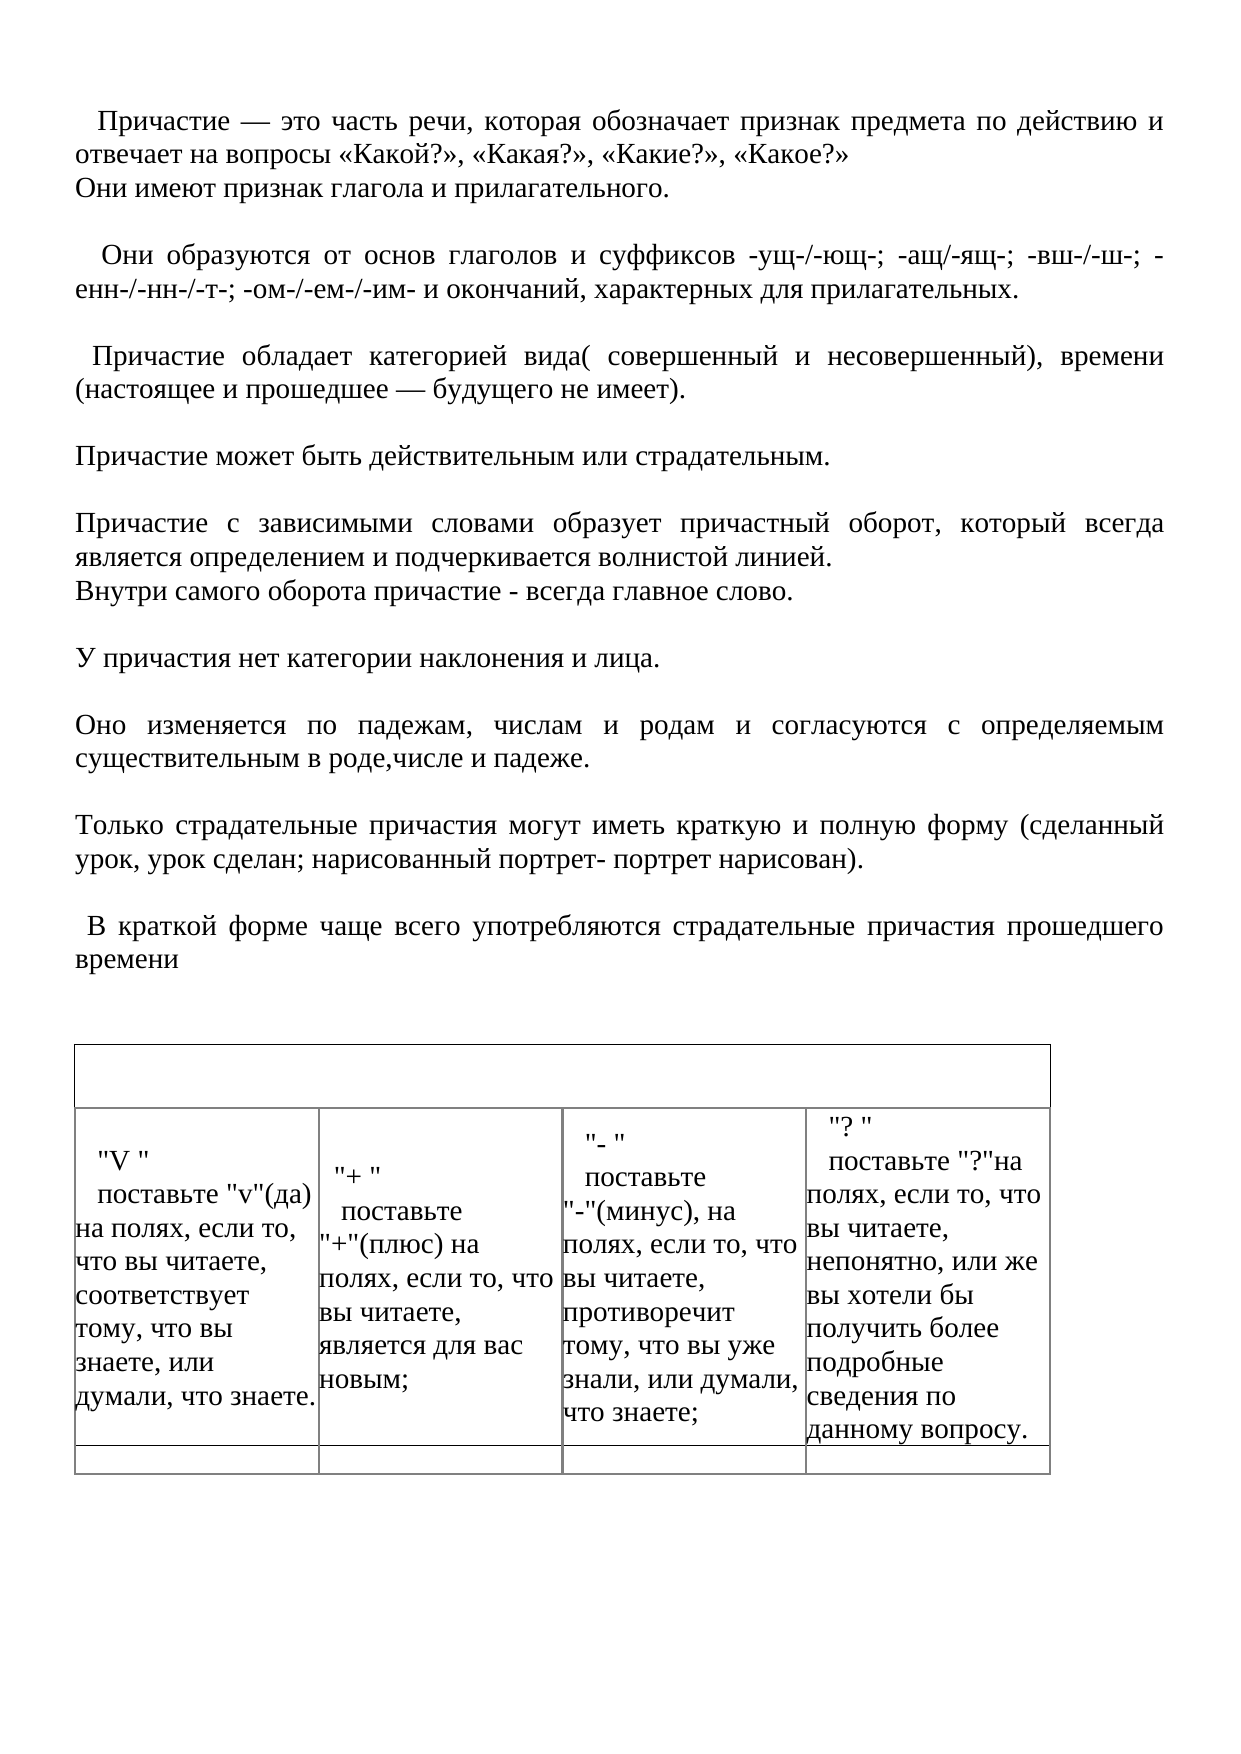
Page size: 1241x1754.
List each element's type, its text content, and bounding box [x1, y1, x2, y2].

text Причастие может быть действительным или страдательным. [75, 438, 1165, 472]
text Причастие с зависимыми словами образует причастный оборот, который всегда является определением и подчеркивается волнистой линией. [75, 506, 1165, 573]
table_cell [564, 1446, 805, 1473]
table_cell "V " поставьте "v"(да) на полях, если то, что вы читаете, соответствует тому, что вы знаете, или думали, что знаете. [76, 1109, 318, 1445]
text Они образуются от основ глаголов и суффиксов -ущ-/-ющ-; -ащ/-ящ-; -вш-/-ш-; -енн-/-нн-/-т-; -ом-/-ем-/-им- и окончаний, характерных для прилагательных. [75, 237, 1165, 304]
text В краткой форме чаще всего употребляются страдательные причастия прошедшего времени [75, 908, 1165, 975]
text Причастие — это часть речи, которая обозначает признак предмета по действию и отвечает на вопросы «Какой?», «Какая?», «Какие?», «Какое?» [75, 103, 1165, 170]
text Внутри самого оборота причастие - всегда главное слово. [75, 573, 1165, 606]
table_cell "+ " поставьте "+"(плюс) на полях, если то, что вы читаете, является для вас новым; [320, 1109, 561, 1445]
table_cell "- " поставьте "-"(минус), на полях, если то, что вы читаете, противоречит тому, что вы уже знали, или думали, что знаете; [564, 1109, 805, 1445]
text Оно изменяется по падежам, числам и родам и согласуются с определяемым существительным в роде,числе и падеже. [75, 707, 1165, 774]
table_cell [76, 1446, 318, 1473]
text У причастия нет категории наклонения и лица. [75, 640, 1165, 673]
text Причастие обладает категорией вида( совершенный и несовершенный), времени (настоящее и прошедшее — будущего не имеет). [75, 338, 1165, 405]
table_cell [807, 1446, 1049, 1473]
text Только страдательные причастия могут иметь краткую и полную форму (сделанный урок, урок сделан; нарисованный портрет- портрет нарисован). [75, 807, 1165, 874]
table_cell [320, 1446, 561, 1473]
text Они имеют признак глагола и прилагательного. [75, 170, 1165, 204]
table_cell "? " поставьте "?"на полях, если то, что вы читаете, непонятно, или же вы хотели бы получить более подробные сведения по данному вопросу. [807, 1109, 1049, 1445]
table_header [75, 1045, 1050, 1107]
